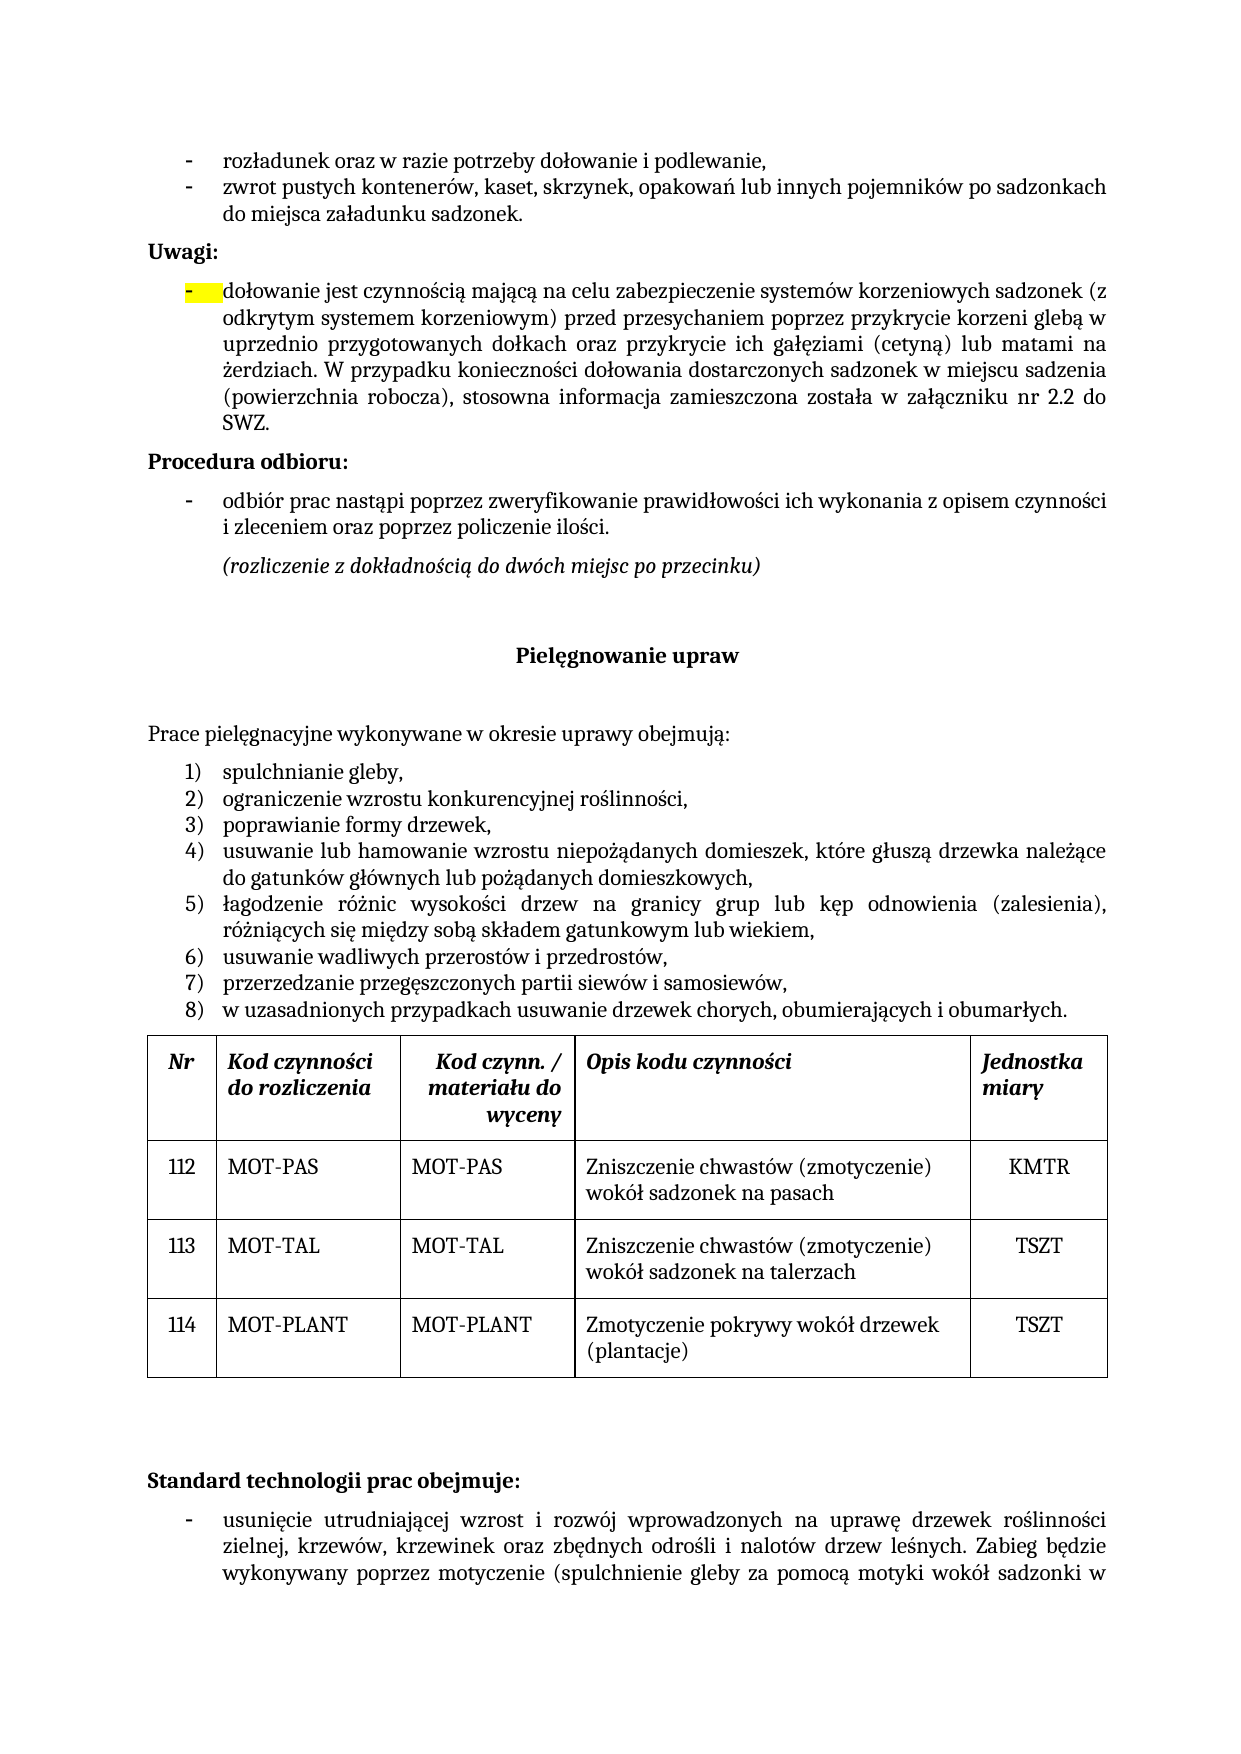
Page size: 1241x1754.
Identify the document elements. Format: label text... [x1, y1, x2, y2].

list dołowanie jest czynnością mającą na celu zabezpieczenie systemów korzeniowych sadzonek (z odkrytym systemem korzeniowym) przed przesychaniem poprzez przykrycie korzeni glebą w uprzednio przygotowanych dołkach oraz przykrycie ich gałęziami (cetyną) lub matami na żerdziach. W przypadku konieczności dołowania dostarczonych sadzonek w miejscu sadzenia (powierzchnia robocza), stosowna informacja zamieszczona została w załączniku nr 2.2 do SWZ. [185, 278, 1107, 436]
list spulchnianie gleby, [185, 759, 1107, 786]
text Procedura odbioru: [148, 449, 1107, 475]
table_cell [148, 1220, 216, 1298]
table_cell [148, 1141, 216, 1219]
text Pielęgnowanie upraw [148, 643, 1107, 669]
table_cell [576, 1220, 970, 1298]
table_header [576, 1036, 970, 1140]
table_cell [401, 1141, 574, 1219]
list zwrot pustych kontenerów, kaset, skrzynek, opakowań lub innych pojemników po sadzonkach do miejsca załadunku sadzonek. [185, 174, 1107, 227]
text Standard technologii prac obejmuje: [148, 1468, 1107, 1494]
list ograniczenie wzrostu konkurencyjnej roślinności, [185, 786, 1107, 812]
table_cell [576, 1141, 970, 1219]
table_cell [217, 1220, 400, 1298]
list odbiór prac nastąpi poprzez zweryfikowanie prawidłowości ich wykonania z opisem czynności i zleceniem oraz poprzez policzenie ilości. [185, 487, 1107, 540]
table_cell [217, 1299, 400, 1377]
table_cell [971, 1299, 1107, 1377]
list usuwanie lub hamowanie wzrostu niepożądanych domieszek, które głuszą drzewka należące do gatunków głównych lub pożądanych domieszkowych, [185, 838, 1107, 891]
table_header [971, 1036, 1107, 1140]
text (rozliczenie z dokładnością do dwóch miejsc po przecinku) [148, 553, 1107, 579]
list rozładunek oraz w razie potrzeby dołowanie i podlewanie, [185, 148, 1107, 174]
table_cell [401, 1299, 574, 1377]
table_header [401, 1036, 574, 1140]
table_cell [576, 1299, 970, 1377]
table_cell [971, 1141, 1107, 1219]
list usuwanie wadliwych przerostów i przedrostów, [185, 944, 1107, 970]
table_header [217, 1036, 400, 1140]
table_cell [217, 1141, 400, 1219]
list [185, 1507, 1107, 1586]
list w uzasadnionych przypadkach usuwanie drzewek chorych, obumierających i obumarłych. [185, 996, 1107, 1023]
text Uwagi: [148, 239, 1107, 266]
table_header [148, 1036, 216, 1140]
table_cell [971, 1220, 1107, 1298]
list łagodzenie różnic wysokości drzew na granicy grup lub kęp odnowienia (zalesienia), różniących się między sobą składem gatunkowym lub wiekiem, [185, 891, 1107, 944]
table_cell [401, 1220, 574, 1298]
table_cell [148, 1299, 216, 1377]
list przerzedzanie przegęszczonych partii siewów i samosiewów, [185, 970, 1107, 996]
text Prace pielęgnacyjne wykonywane w okresie uprawy obejmują: [148, 720, 1107, 747]
list poprawianie formy drzewek, [185, 812, 1107, 838]
